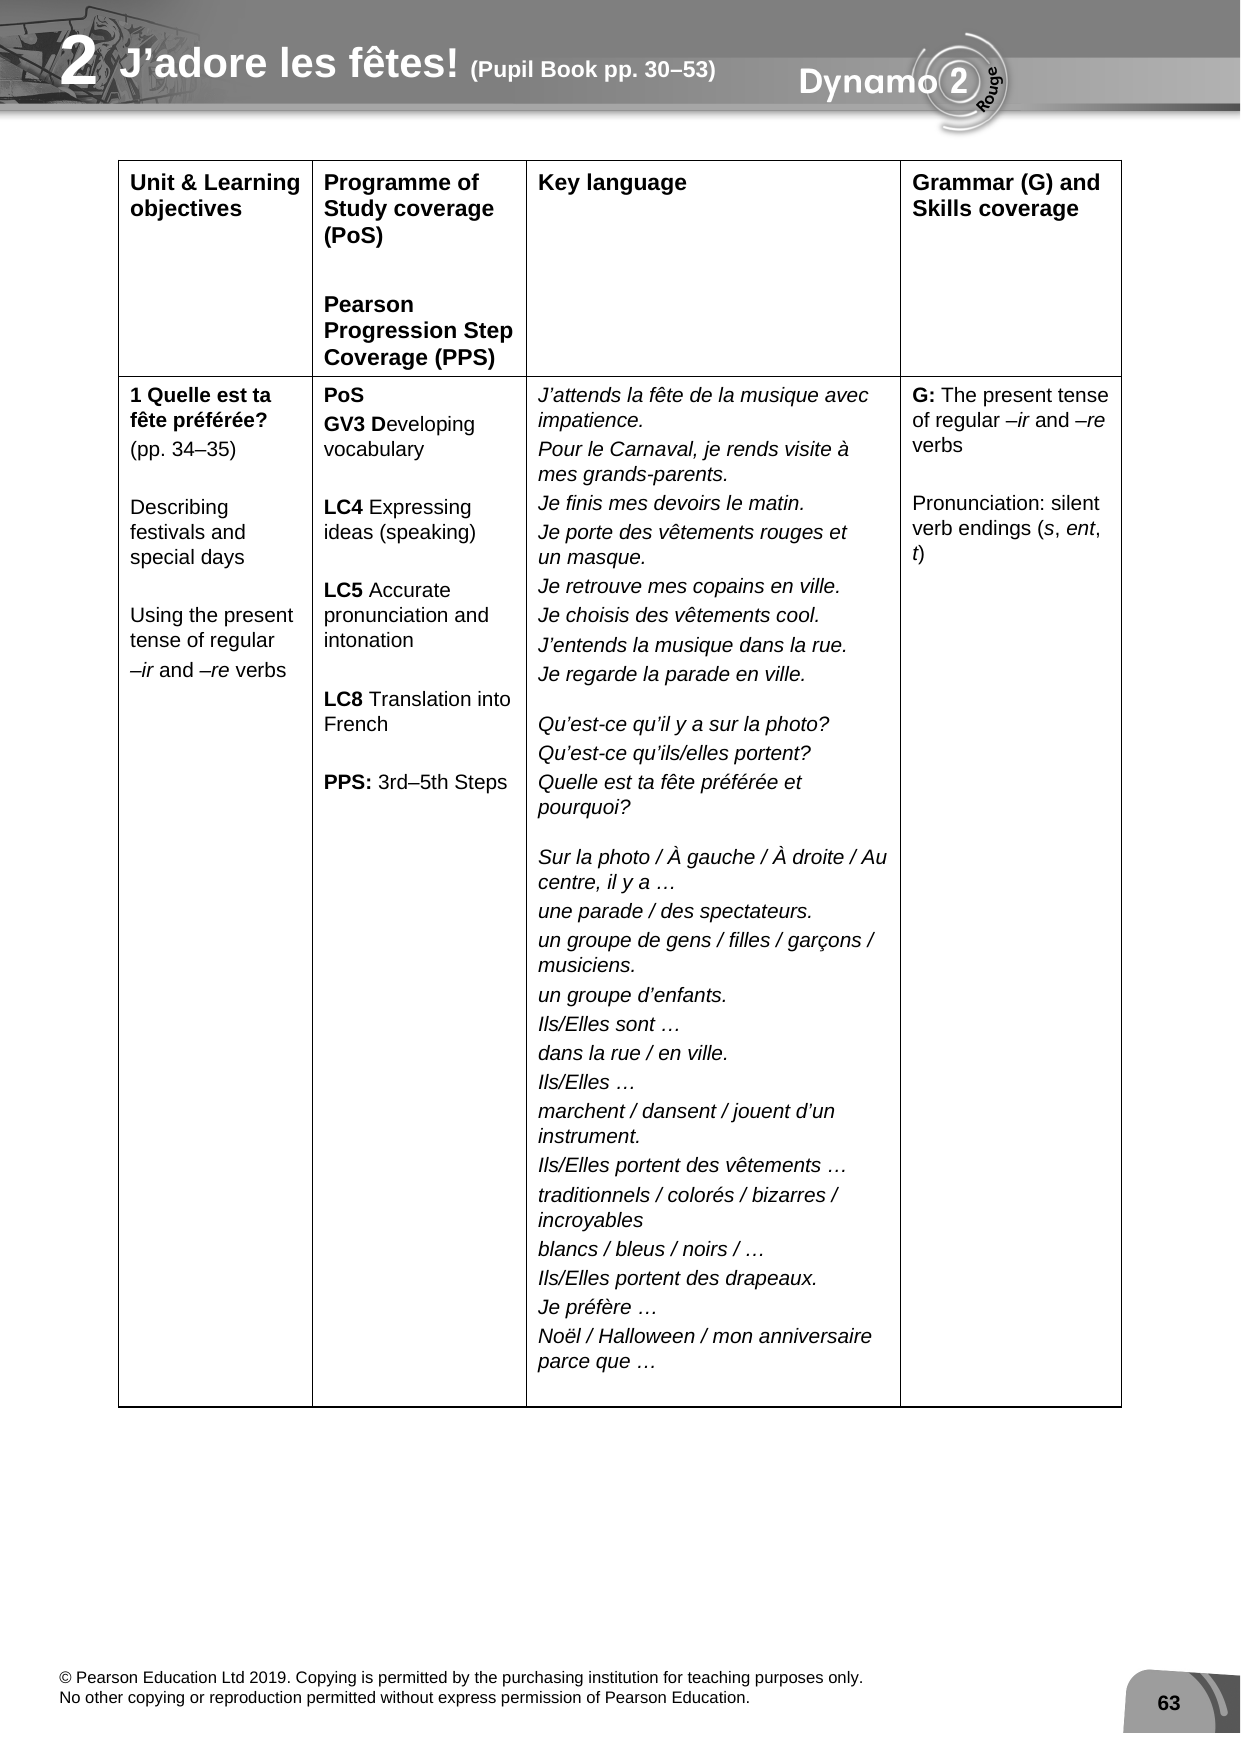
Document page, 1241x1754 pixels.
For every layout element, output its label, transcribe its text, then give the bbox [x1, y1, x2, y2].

table_cell G: The present tense of regular –ir and –re verbs Pronunciation: silent verb endings (s, ent, t) [901, 377, 1121, 1406]
table_header Grammar (G) and Skills coverage [901, 161, 1121, 376]
table_cell PoS GV3 Developing vocabulary LC4 Expressing ideas (speaking) LC5 Accurate pronunciation and intonation LC8 Translation into French PPS: 3rd–5th Steps [313, 377, 526, 1406]
table_header Key language [527, 161, 900, 376]
table_cell 1 Quelle est ta fête préférée? (pp. 34–35) Describing festivals and special days Using the present tense of regular –ir and –re verbs [119, 377, 312, 1406]
picture [0, 0, 1241, 213]
table_cell J’attends la fête de la musique avec impatience. Pour le Carnaval, je rends visite à mes grands-parents. Je finis mes devoirs le matin. Je porte des vêtements rouges et un masque. Je retrouve mes copains en ville. Je choisis des vêtements cool. J’entends la musique dans la rue. Je regarde la parade en ville. Qu’est-ce qu’il y a sur la photo? Qu’est-ce qu’ils/elles portent? Quelle est ta fête préférée et pourquoi? Sur la photo / À gauche / À droite / Au centre, il y a … une parade / des spectateurs. un groupe de gens / filles / garçons / musiciens. un groupe d’enfants. Ils/Elles sont … dans la rue / en ville. Ils/Elles … marchent / dansent / jouent d’un instrument. Ils/Elles portent des vêtements … traditionnels / colorés / bizarres / incroyables blancs / bleus / noirs / … Ils/Elles portent des drapeaux. Je préfère … Noël / Halloween / mon anniversaire parce que … [527, 377, 900, 1406]
table_header Programme of Study coverage (PoS) Pearson Progression Step Coverage (PPS) [313, 161, 526, 376]
table_header Unit & Learning objectives [119, 161, 312, 376]
picture [1121, 1668, 1241, 1733]
